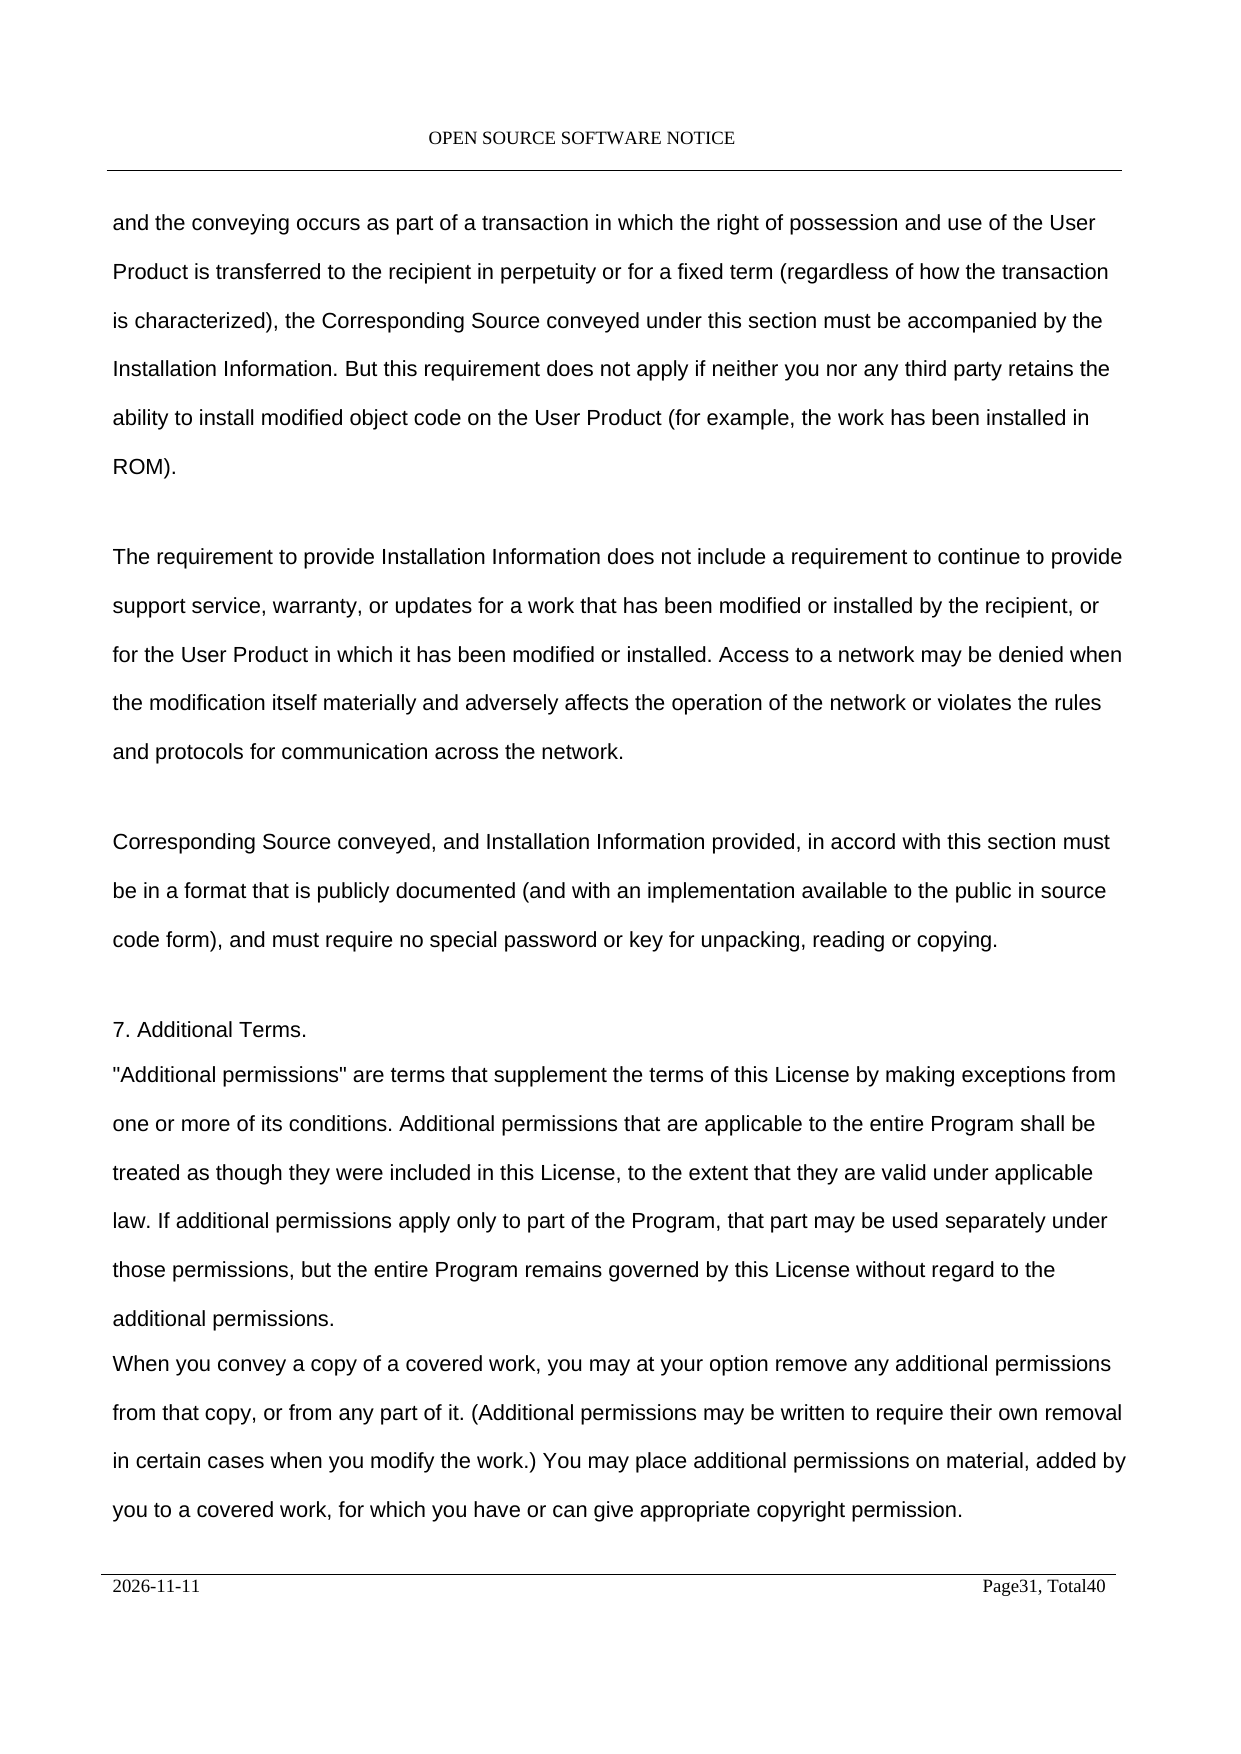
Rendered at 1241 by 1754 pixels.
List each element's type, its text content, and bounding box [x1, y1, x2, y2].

text 7. Additional Terms. [112, 1013, 1128, 1046]
text "Additional permissions" are terms that supplement the terms of this License by making exceptions from one or more of its conditions. Additional permissions that are applicable to the entire Program shall be treated as though they were included in this License, to the extent that they are valid under applicable law. If additional permissions apply only to part of the Program, that part may be used separately under those permissions, but the entire Program remains governed by this License without regard to the additional permissions. [112, 1058, 1128, 1334]
text When you convey a copy of a covered work, you may at your option remove any additional permissions from that copy, or from any part of it. (Additional permissions may be written to require their own removal in certain cases when you modify the work.) You may place additional permissions on material, added by you to a covered work, for which you have or can give appropriate copyright permission. [112, 1347, 1128, 1526]
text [112, 206, 1128, 483]
text Corresponding Source conveyed, and Installation Information provided, in accord with this section must be in a format that is publicly documented (and with an implementation available to the public in source code form), and must require no special password or key for unpacking, reading or copying. [112, 826, 1128, 956]
text The requirement to provide Installation Information does not include a requirement to continue to provide support service, warranty, or updates for a work that has been modified or installed by the recipient, or for the User Product in which it has been modified or installed. Access to a network may be denied when the modification itself materially and adversely affects the operation of the network or violates the rules and protocols for communication across the network. [112, 540, 1128, 768]
